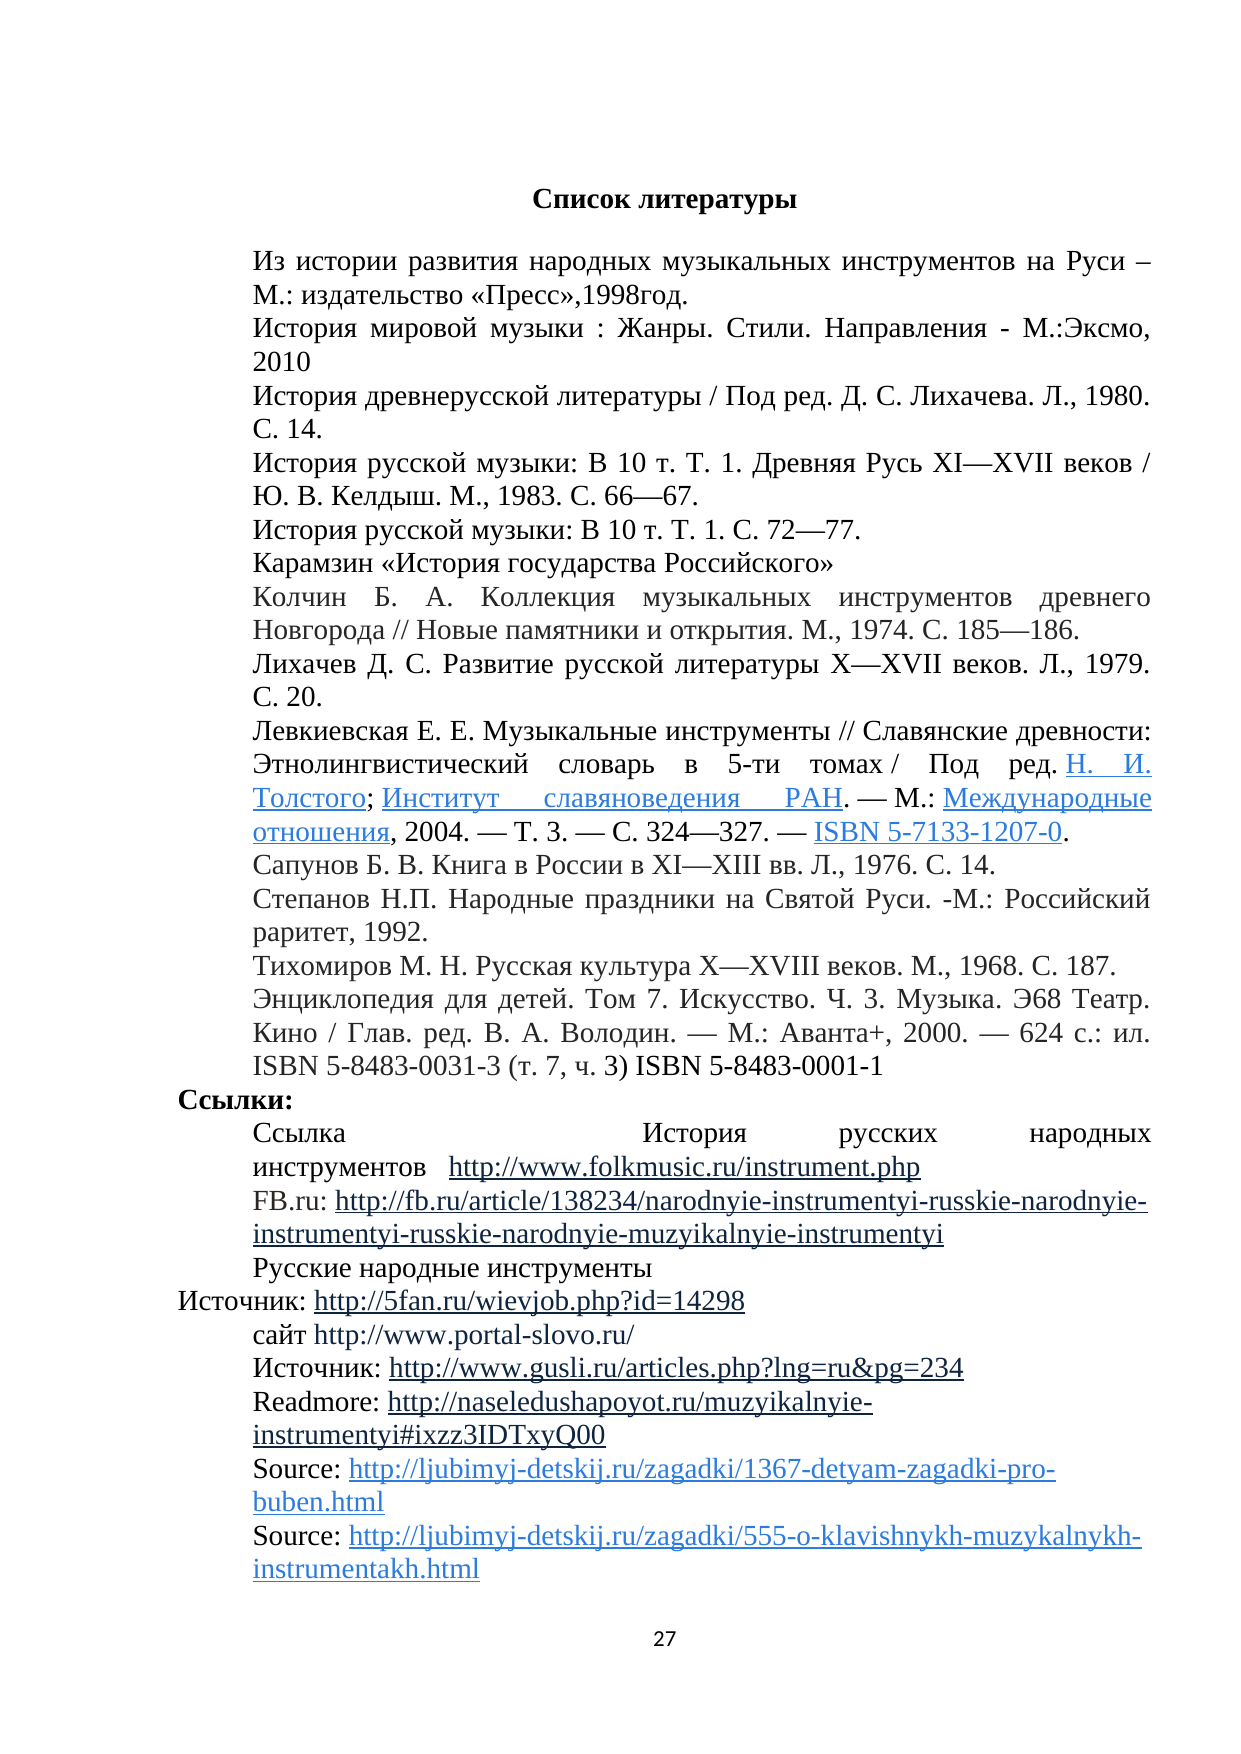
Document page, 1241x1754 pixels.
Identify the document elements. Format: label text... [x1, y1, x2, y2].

text Левкиевская Е. Е. Музыкальные инструменты // Славянские древности: Этнолингвистический словарь в 5-ти томах / Под ред. Н. И. Толстого; Институт славяноведения РАН. — М.: Международные отношения, 2004. — Т. 3. — С. 324—327. — ISBN 5-7133-1207-0. [252, 713, 1152, 847]
text Источник: http://5fan.ru/wievjob.php?id=14298 [177, 1283, 1152, 1317]
text Энциклопедия для детей. Том 7. Искусство. Ч. 3. Музыка. Э68 Театр. Кино / Глав. ред. В. А. Володин. — М.: Аванта+, 2000. — 624 с.: ил. ISBN 5-8483-0031-3 (т. 7, ч. 3) ISBN 5-8483-0001-1 [252, 981, 1152, 1082]
text История мировой музыки : Жанры. Стили. Направления - М.:Эксмо, 2010 [252, 311, 1152, 378]
text Степанов Н.П. Народные праздники на Святой Руси. -М.: Российский раритет, 1992. [252, 881, 1152, 948]
text История древнерусской литературы / Под ред. Д. С. Лихачева. Л., 1980. С. 14. [252, 378, 1152, 445]
text Из истории развития народных музыкальных инструментов на Руси – М.: издательство «Пресс»,1998год. [252, 243, 1152, 311]
text История русской музыки: В 10 т. Т. 1. С. 72—77. [252, 512, 1152, 545]
text FB.ru: http://fb.ru/article/138234/narodnyie-instrumentyi-russkie-narodnyie-instrumentyi-russkie-narodnyie-muzyikalnyie-instrumentyi [252, 1183, 1152, 1250]
text Карамзин «История государства Российского» [252, 545, 1152, 579]
text Ссылка История русских народных инструментов http://www.folkmusic.ru/instrument.php [252, 1116, 1152, 1183]
text Source: http://ljubimyj-detskij.ru/zagadki/1367-detyam-zagadki-pro-buben.html [252, 1451, 1152, 1518]
text Readmore: http://naseledushapoyot.ru/muzyikalnyie-instrumentyi#ixzz3IDTxyQ00 [252, 1384, 1152, 1451]
text История русской музыки: В 10 т. Т. 1. Древняя Русь XI—XVII веков / Ю. В. Келдыш. М., 1983. С. 66—67. [252, 445, 1152, 512]
text Список литературы [177, 181, 1152, 214]
text Ссылки: [177, 1082, 1152, 1116]
text Колчин Б. А. Коллекция музыкальных инструментов древнего Новгорода // Новые памятники и открытия. М., 1974. С. 185—186. [252, 579, 1152, 646]
text Лихачев Д. С. Развитие русской литературы X—XVII веков. Л., 1979. С. 20. [252, 646, 1152, 713]
text Сапунов Б. В. Книга в России в XI—XIII вв. Л., 1976. С. 14. [252, 847, 1152, 881]
text Тихомиров М. Н. Русская культура X—XVIII веков. М., 1968. С. 187. [252, 948, 1152, 981]
text Source: http://ljubimyj-detskij.ru/zagadki/555-o-klavishnykh-muzykalnykh-instrumentakh.html [252, 1518, 1152, 1585]
text Источник: http://www.gusli.ru/articles.php?lng=ru&pg=234 [252, 1350, 1152, 1384]
text сайт http://www.portal-slovo.ru/ [252, 1317, 1152, 1350]
text Русские народные инструменты [252, 1250, 1152, 1283]
